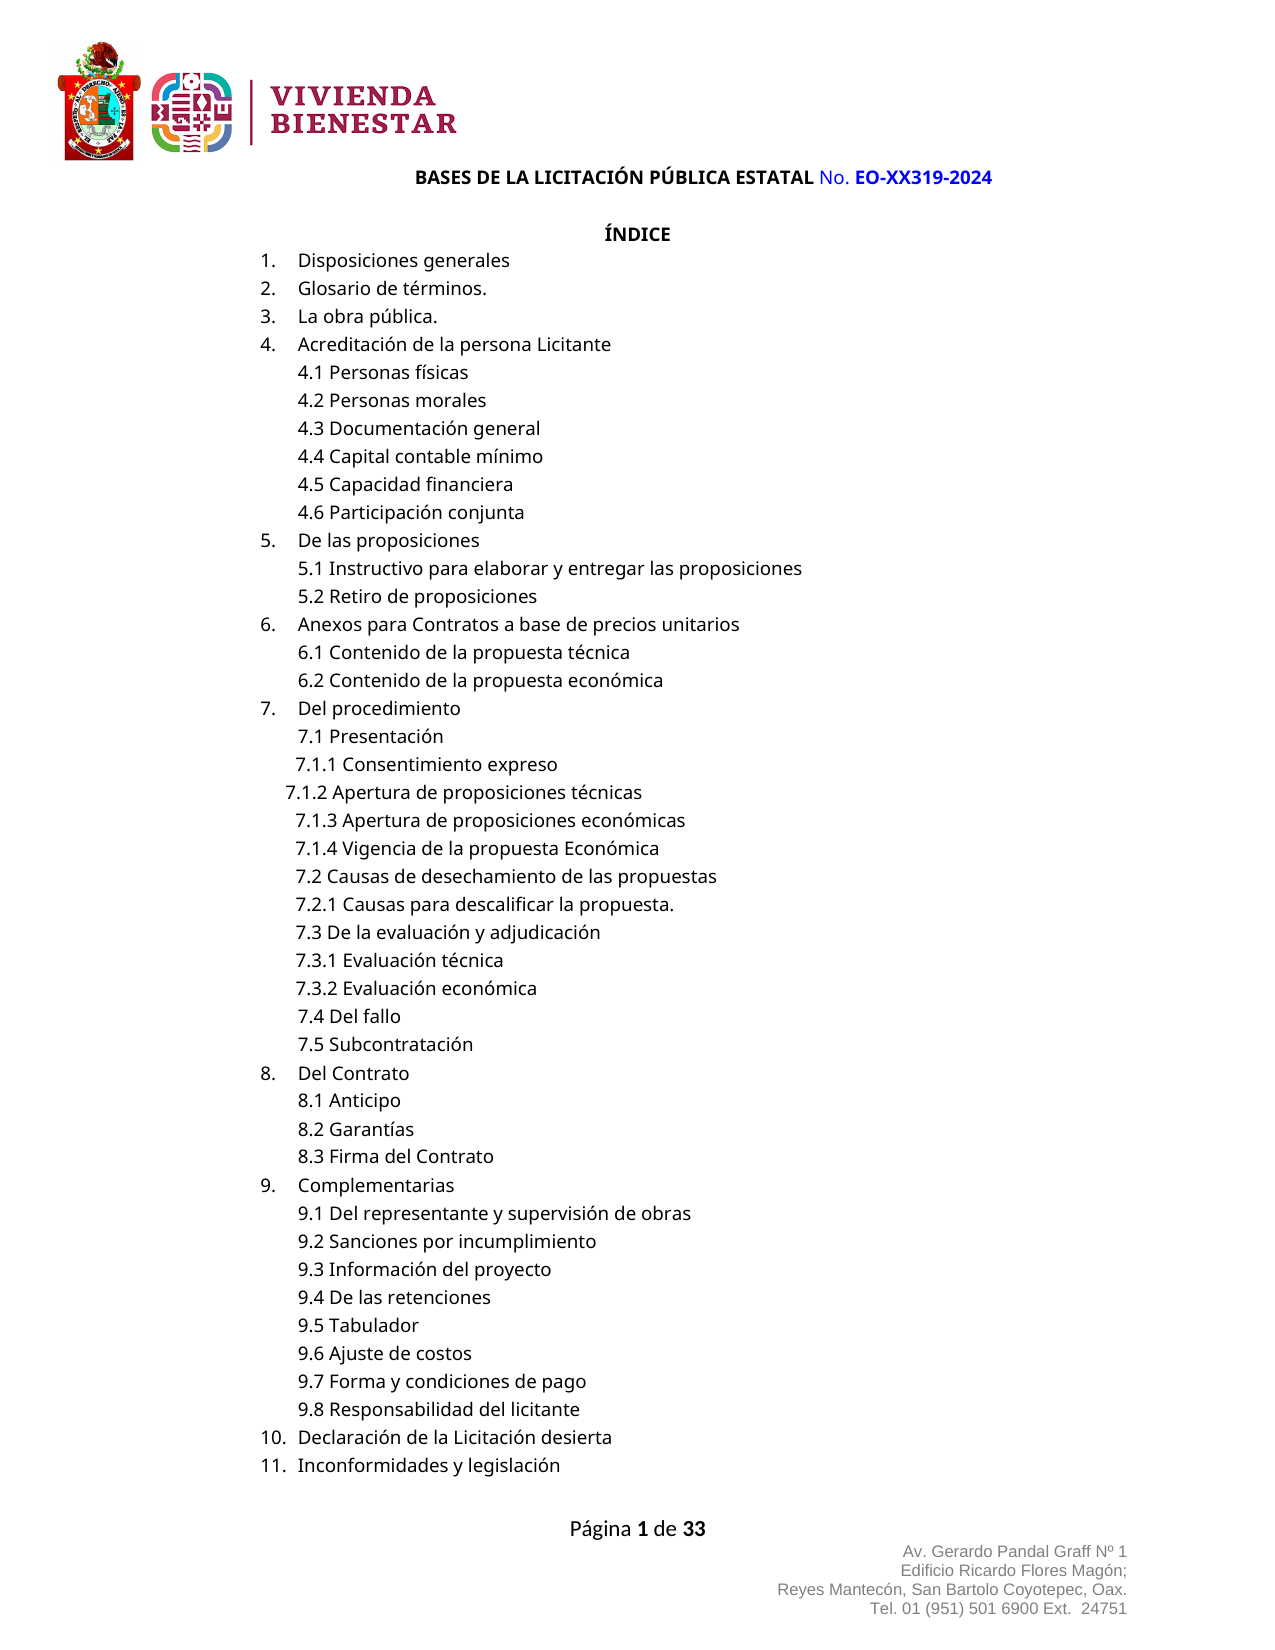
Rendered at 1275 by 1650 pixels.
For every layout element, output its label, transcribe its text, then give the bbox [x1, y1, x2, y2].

text 6.1 Contenido de la propuesta técnica [298, 639, 1127, 665]
picture [55, 41, 143, 163]
text 9.3 Información del proyecto [298, 1256, 1127, 1281]
text 7.1.4 Vigencia de la propuesta Económica [251, 836, 1127, 861]
list Acreditación de la persona Licitante [260, 331, 1127, 357]
text 4.1 Personas físicas [298, 359, 1127, 385]
text 7.3.2 Evaluación económica [295, 976, 1238, 1001]
list Declaración de la Licitación desierta [260, 1424, 1127, 1449]
list Complementarias [260, 1172, 1127, 1197]
text 9.1 Del representante y supervisión de obras [298, 1200, 1127, 1225]
text 7.5 Subcontratación [298, 1032, 1127, 1057]
text 8.2 Garantías [298, 1116, 1127, 1141]
picture [147, 64, 473, 161]
list Anexos para Contratos a base de precios unitarios [260, 611, 1127, 637]
list Del procedimiento [260, 696, 1127, 721]
text 4.3 Documentación general [298, 415, 1127, 441]
text 7.2.1 Causas para descalificar la propuesta. [295, 892, 1238, 917]
text 8.1 Anticipo [298, 1088, 1127, 1113]
text 6.2 Contenido de la propuesta económica [298, 667, 1127, 693]
text 5.1 Instructivo para elaborar y entregar las proposiciones [298, 555, 1127, 581]
text 7.3 De la evaluación y adjudicación [295, 920, 1238, 945]
text 7.3.1 Evaluación técnica [295, 948, 1238, 973]
list Inconformidades y legislación [260, 1452, 1127, 1478]
text 7.1.1 Consentimiento expreso [251, 752, 1127, 777]
text ÍNDICE [148, 221, 1127, 247]
list Disposiciones generales [260, 247, 1127, 273]
text 7.1 Presentación [298, 723, 1127, 749]
text 9.5 Tabulador [298, 1312, 1127, 1337]
text 4.6 Participación conjunta [298, 499, 1127, 525]
text 9.7 Forma y condiciones de pago [298, 1368, 1127, 1393]
text 9.4 De las retenciones [298, 1284, 1127, 1309]
list Glosario de términos. [260, 275, 1127, 301]
text 4.2 Personas morales [298, 387, 1127, 413]
text 7.2 Causas de desechamiento de las propuestas [295, 864, 1127, 889]
text 5.2 Retiro de proposiciones [298, 583, 1127, 609]
list De las proposiciones [260, 527, 1127, 553]
text 9.2 Sanciones por incumplimiento [298, 1228, 1127, 1253]
text 4.4 Capital contable mínimo [298, 443, 1127, 469]
list Del Contrato [260, 1060, 1127, 1085]
text 7.4 Del fallo [298, 1004, 1127, 1029]
text 8.3 Firma del Contrato [298, 1144, 1127, 1169]
text 4.5 Capacidad financiera [298, 471, 1127, 497]
text 7.1.3 Apertura de proposiciones económicas [251, 808, 1127, 833]
text 9.6 Ajuste de costos [298, 1340, 1127, 1366]
text 7.1.2 Apertura de proposiciones técnicas [251, 779, 1127, 805]
text 9.8 Responsabilidad del licitante [298, 1396, 1127, 1422]
list La obra pública. [260, 303, 1127, 329]
